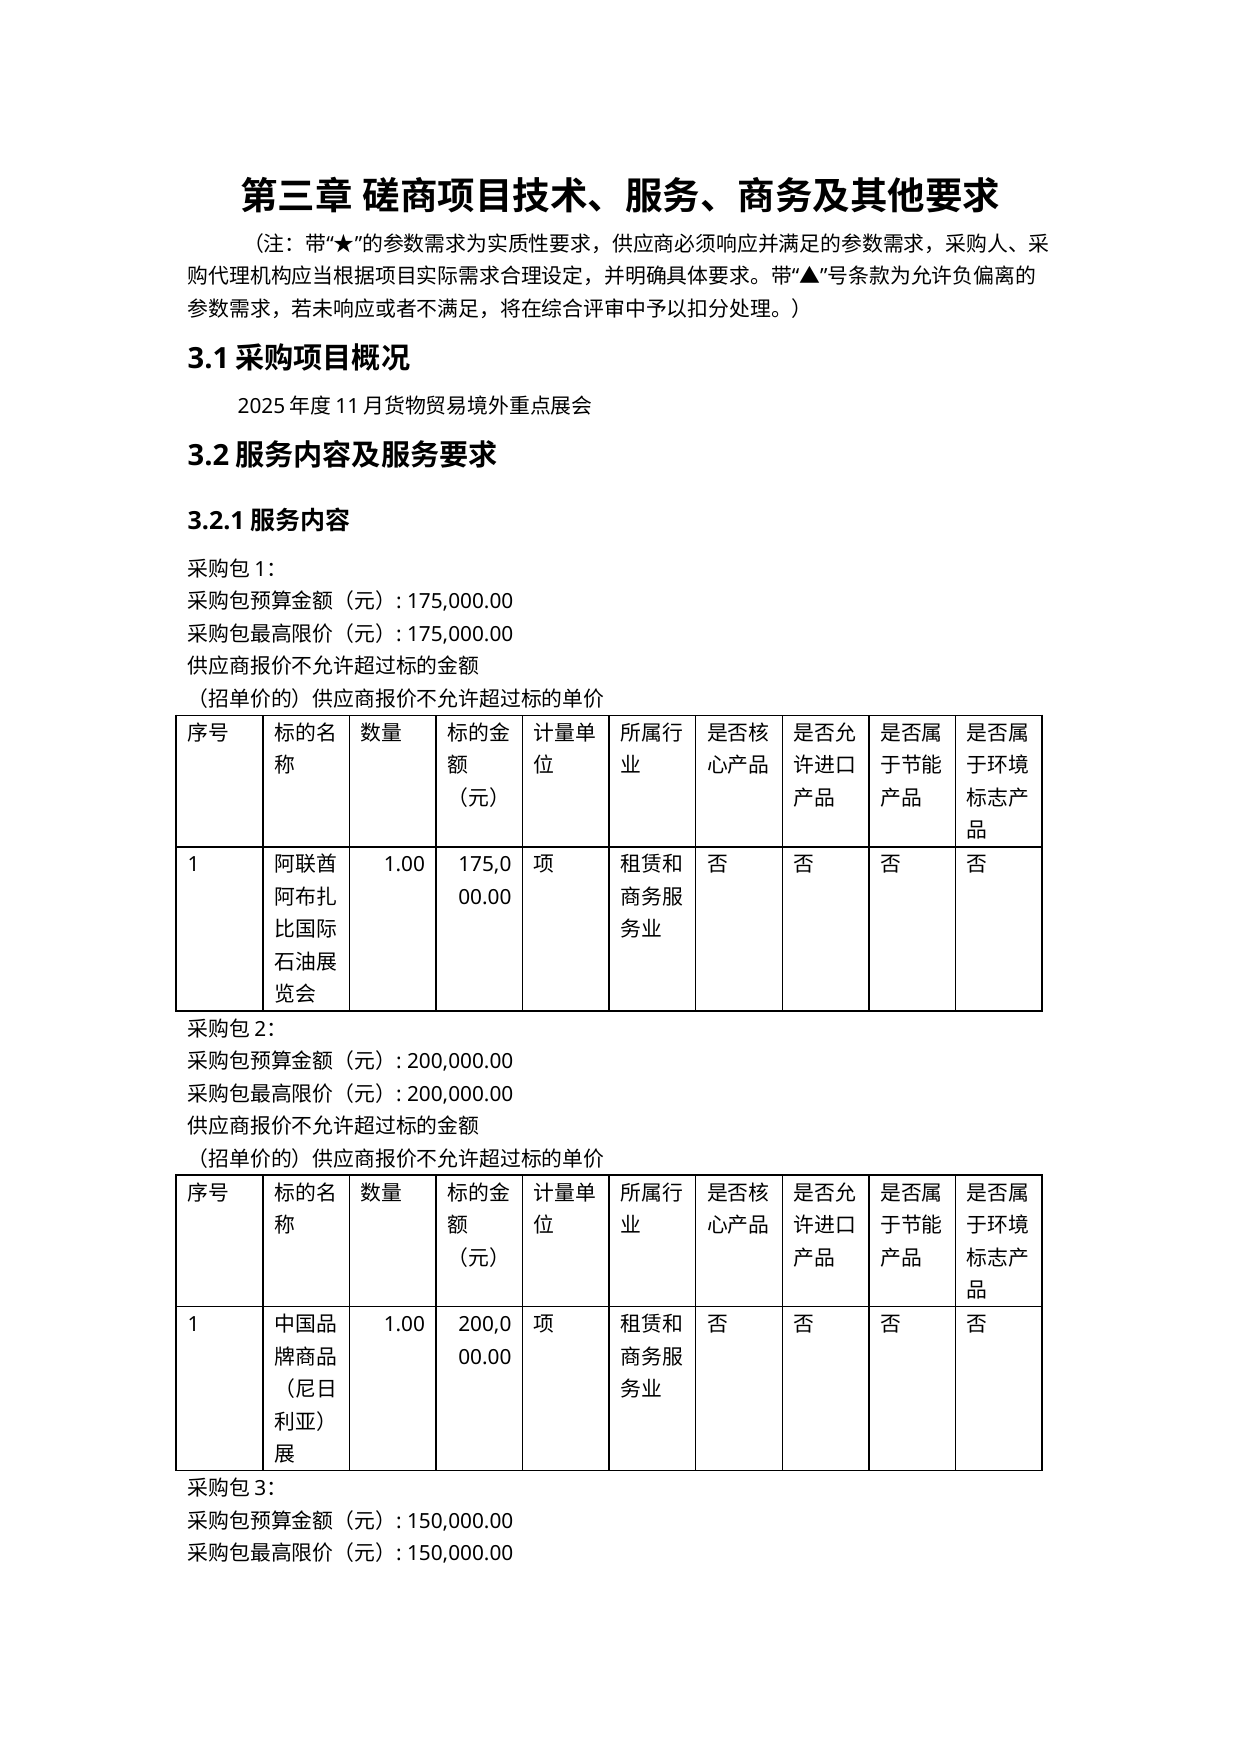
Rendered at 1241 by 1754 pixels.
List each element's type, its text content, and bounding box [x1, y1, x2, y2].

table_header 是否属于节能产品 [870, 716, 955, 846]
table_header 是否属于环境标志产品 [956, 1176, 1041, 1306]
table_cell 1.00 [350, 848, 435, 1010]
text 采购包1： [187, 552, 1053, 584]
table_header 是否核心产品 [696, 716, 782, 846]
table_header 标的名称 [264, 1176, 349, 1306]
table_cell 否 [696, 1307, 782, 1470]
table_header 标的金额 （元） [437, 716, 522, 846]
text （招单价的）供应商报价不允许超过标的单价 [187, 682, 1053, 714]
text 3.1采购项目概况 [187, 324, 1053, 389]
text 3.2.1服务内容 [187, 487, 1053, 552]
table_header 是否属于环境标志产品 [956, 716, 1041, 846]
table_header 所属行业 [610, 716, 695, 846]
table_cell 1 [177, 1307, 262, 1470]
table_cell 租赁和商务服务业 [610, 1307, 695, 1470]
table_cell 否 [870, 1307, 955, 1470]
table_header 序号 [177, 716, 262, 846]
table_header 是否核心产品 [696, 1176, 782, 1306]
table_cell 否 [956, 1307, 1041, 1470]
text 采购包最高限价（元）: 175,000.00 [187, 617, 1053, 649]
table_cell 否 [783, 1307, 868, 1470]
table_cell 否 [956, 848, 1041, 1010]
text （招单价的）供应商报价不允许超过标的单价 [187, 1142, 1053, 1174]
table_header 序号 [177, 1176, 262, 1306]
table_cell 租赁和商务服务业 [610, 848, 695, 1010]
table_header 标的金额 （元） [437, 1176, 522, 1306]
table_cell 项 [523, 848, 608, 1010]
text 采购包预算金额（元）: 150,000.00 [187, 1504, 1053, 1536]
text （注：带“★”的参数需求为实质性要求，供应商必须响应并满足的参数需求，采购人、采购代理机构应当根据项目实际需求合理设定，并明确具体要求。带“▲”号条款为允许负偏离的参数需求，若未响应或者不满足，将在综合评审中予以扣分处理。） [187, 227, 1053, 324]
text 采购包最高限价（元）: 150,000.00 [187, 1536, 1053, 1569]
table_header 标的名称 [264, 716, 349, 846]
table_header 计量单位 [523, 1176, 608, 1306]
table_header 是否允许进口产品 [783, 716, 868, 846]
text 3.2服务内容及服务要求 [187, 422, 1053, 487]
text 采购包预算金额（元）: 200,000.00 [187, 1044, 1053, 1077]
table_header 计量单位 [523, 716, 608, 846]
table_header 数量 [350, 716, 435, 846]
table_cell 200,000.00 [437, 1307, 522, 1470]
table_cell 1.00 [350, 1307, 435, 1470]
table_cell 中国品牌商品（尼日利亚）展 [264, 1307, 349, 1470]
table_cell 否 [783, 848, 868, 1010]
table_cell 175,000.00 [437, 848, 522, 1010]
text 采购包预算金额（元）: 175,000.00 [187, 584, 1053, 617]
table_cell 1 [177, 848, 262, 1010]
text 第三章 磋商项目技术、服务、商务及其他要求 [187, 162, 1053, 227]
table_header 是否允许进口产品 [783, 1176, 868, 1306]
table_cell 阿联酋阿布扎比国际石油展览会 [264, 848, 349, 1010]
text 采购包3： [187, 1471, 1053, 1504]
table_header 数量 [350, 1176, 435, 1306]
text 采购包最高限价（元）: 200,000.00 [187, 1077, 1053, 1109]
text 采购包2： [187, 1012, 1053, 1044]
text 供应商报价不允许超过标的金额 [187, 1109, 1053, 1142]
table_cell 否 [870, 848, 955, 1010]
table_header 是否属于节能产品 [870, 1176, 955, 1306]
text 供应商报价不允许超过标的金额 [187, 649, 1053, 682]
text 2025年度11月货物贸易境外重点展会 [187, 389, 1053, 422]
table_cell 否 [696, 848, 782, 1010]
table_header 所属行业 [610, 1176, 695, 1306]
table_cell 项 [523, 1307, 608, 1470]
